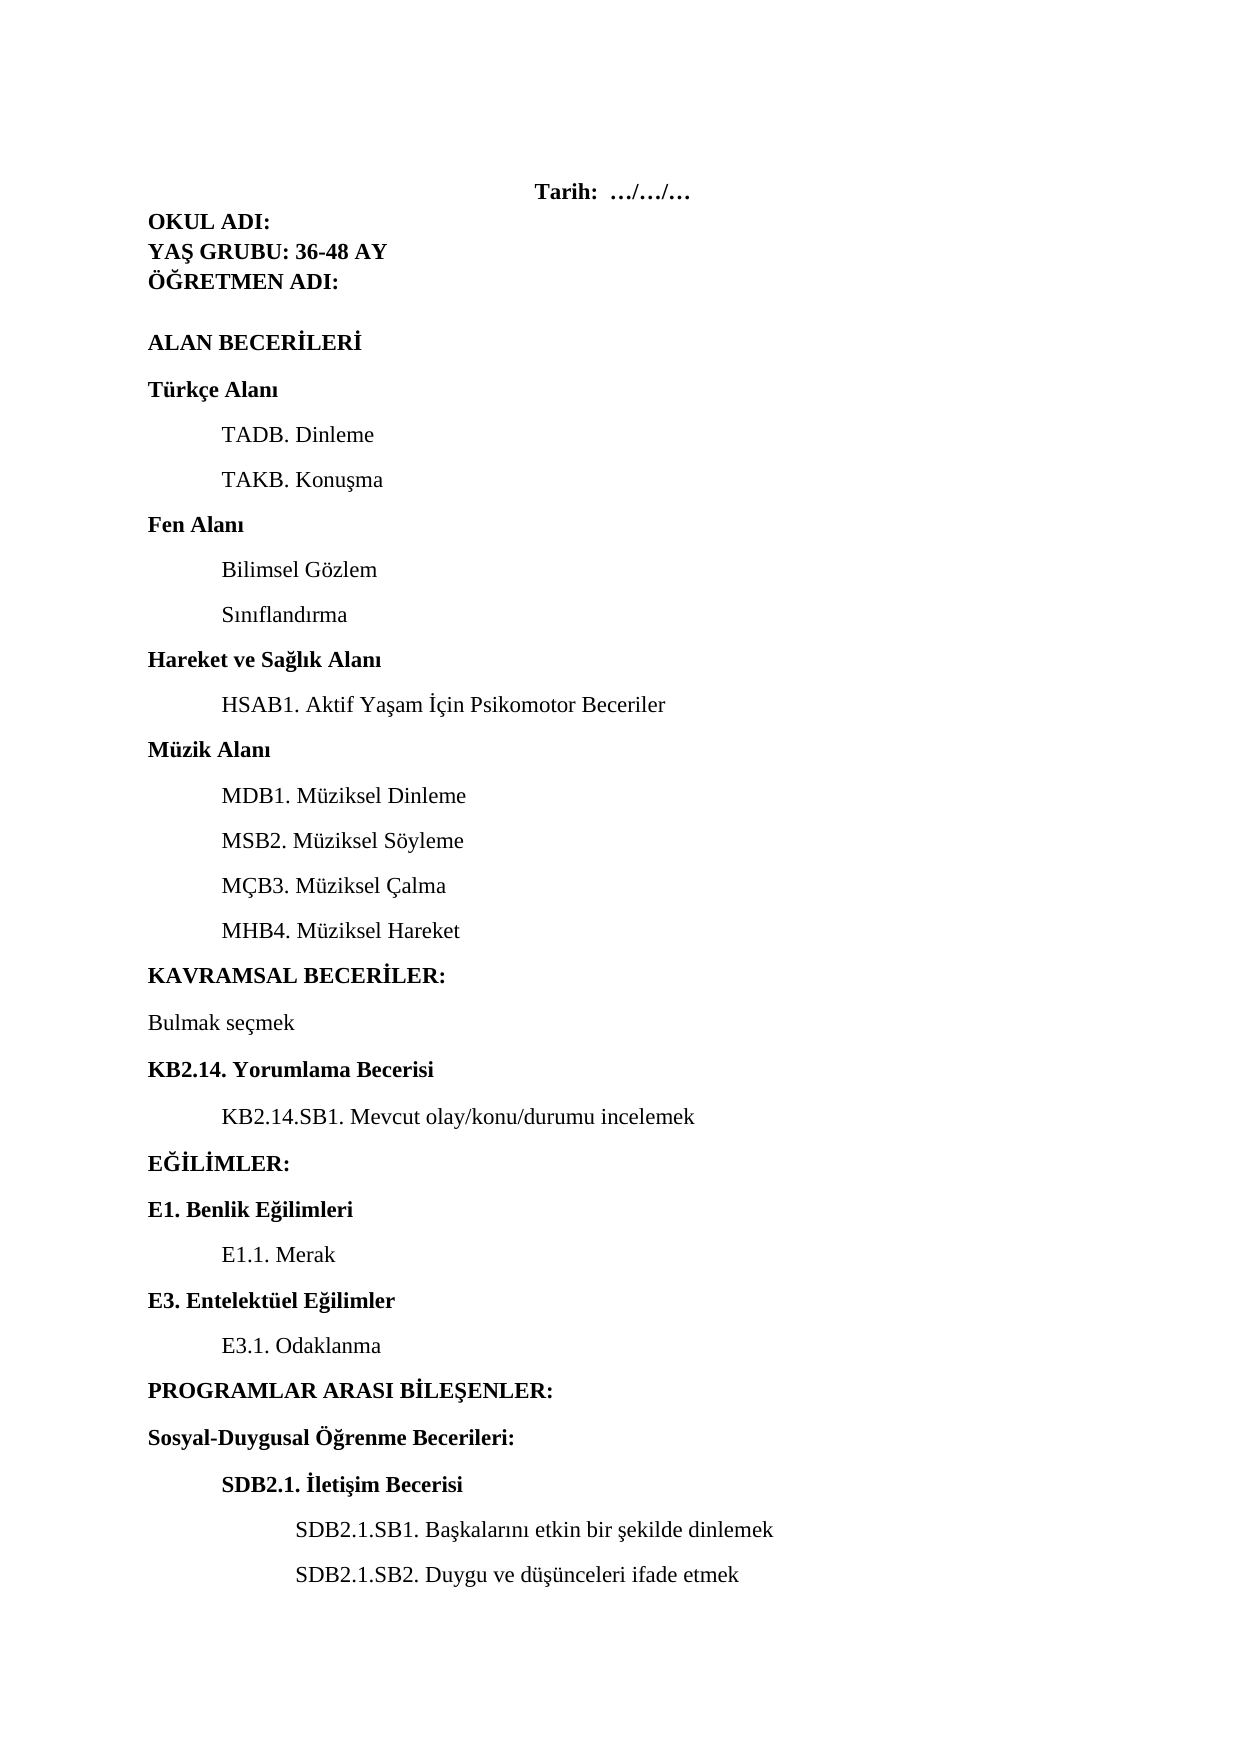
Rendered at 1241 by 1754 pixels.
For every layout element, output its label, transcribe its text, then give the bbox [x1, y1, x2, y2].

text Türkçe Alanı [148, 376, 1093, 402]
text KAVRAMSAL BECERİLER: [148, 962, 1093, 988]
text E1.1. Merak [148, 1242, 1093, 1268]
text YAŞ GRUBU: 36-48 AY [148, 238, 1093, 264]
text ALAN BECERİLERİ [148, 329, 1093, 355]
text OKUL ADI: [148, 208, 1093, 234]
text Hareket ve Sağlık Alanı [148, 646, 1093, 673]
text E1. Benlik Eğilimleri [148, 1196, 1093, 1223]
text Bilimsel Gözlem [148, 556, 1093, 582]
text SDB2.1.SB1. Başkalarını etkin bir şekilde dinlemek [221, 1516, 1093, 1542]
text Fen Alanı [148, 511, 1093, 537]
text MÇB3. Müziksel Çalma [148, 872, 1093, 898]
text Sınıflandırma [148, 601, 1093, 628]
text TAKB. Konuşma [148, 466, 1093, 492]
text Bulmak seçmek [148, 1009, 1093, 1035]
text PROGRAMLAR ARASI BİLEŞENLER: [148, 1377, 1093, 1403]
text MDB1. Müziksel Dinleme [148, 782, 1093, 808]
text E3. Entelektüel Eğilimler [148, 1287, 1093, 1313]
text Müzik Alanı [148, 737, 1093, 763]
text SDB2.1.SB2. Duygu ve düşünceleri ifade etmek [221, 1561, 1093, 1587]
text E3.1. Odaklanma [148, 1332, 1093, 1358]
text Tarih: …/…/… [133, 178, 1093, 204]
text MHB4. Müziksel Hareket [148, 917, 1093, 943]
text MSB2. Müziksel Söyleme [148, 827, 1093, 853]
text ÖĞRETMEN ADI: [148, 268, 1093, 295]
text KB2.14. Yorumlama Becerisi [148, 1056, 1093, 1082]
text EĞİLİMLER: [148, 1149, 1093, 1176]
text SDB2.1. İletişim Becerisi [148, 1471, 1093, 1497]
text KB2.14.SB1. Mevcut olay/konu/durumu incelemek [148, 1103, 1093, 1129]
text TADB. Dinleme [148, 421, 1093, 447]
text HSAB1. Aktif Yaşam İçin Psikomotor Beceriler [148, 691, 1093, 718]
text Sosyal-Duygusal Öğrenme Becerileri: [148, 1424, 1093, 1450]
